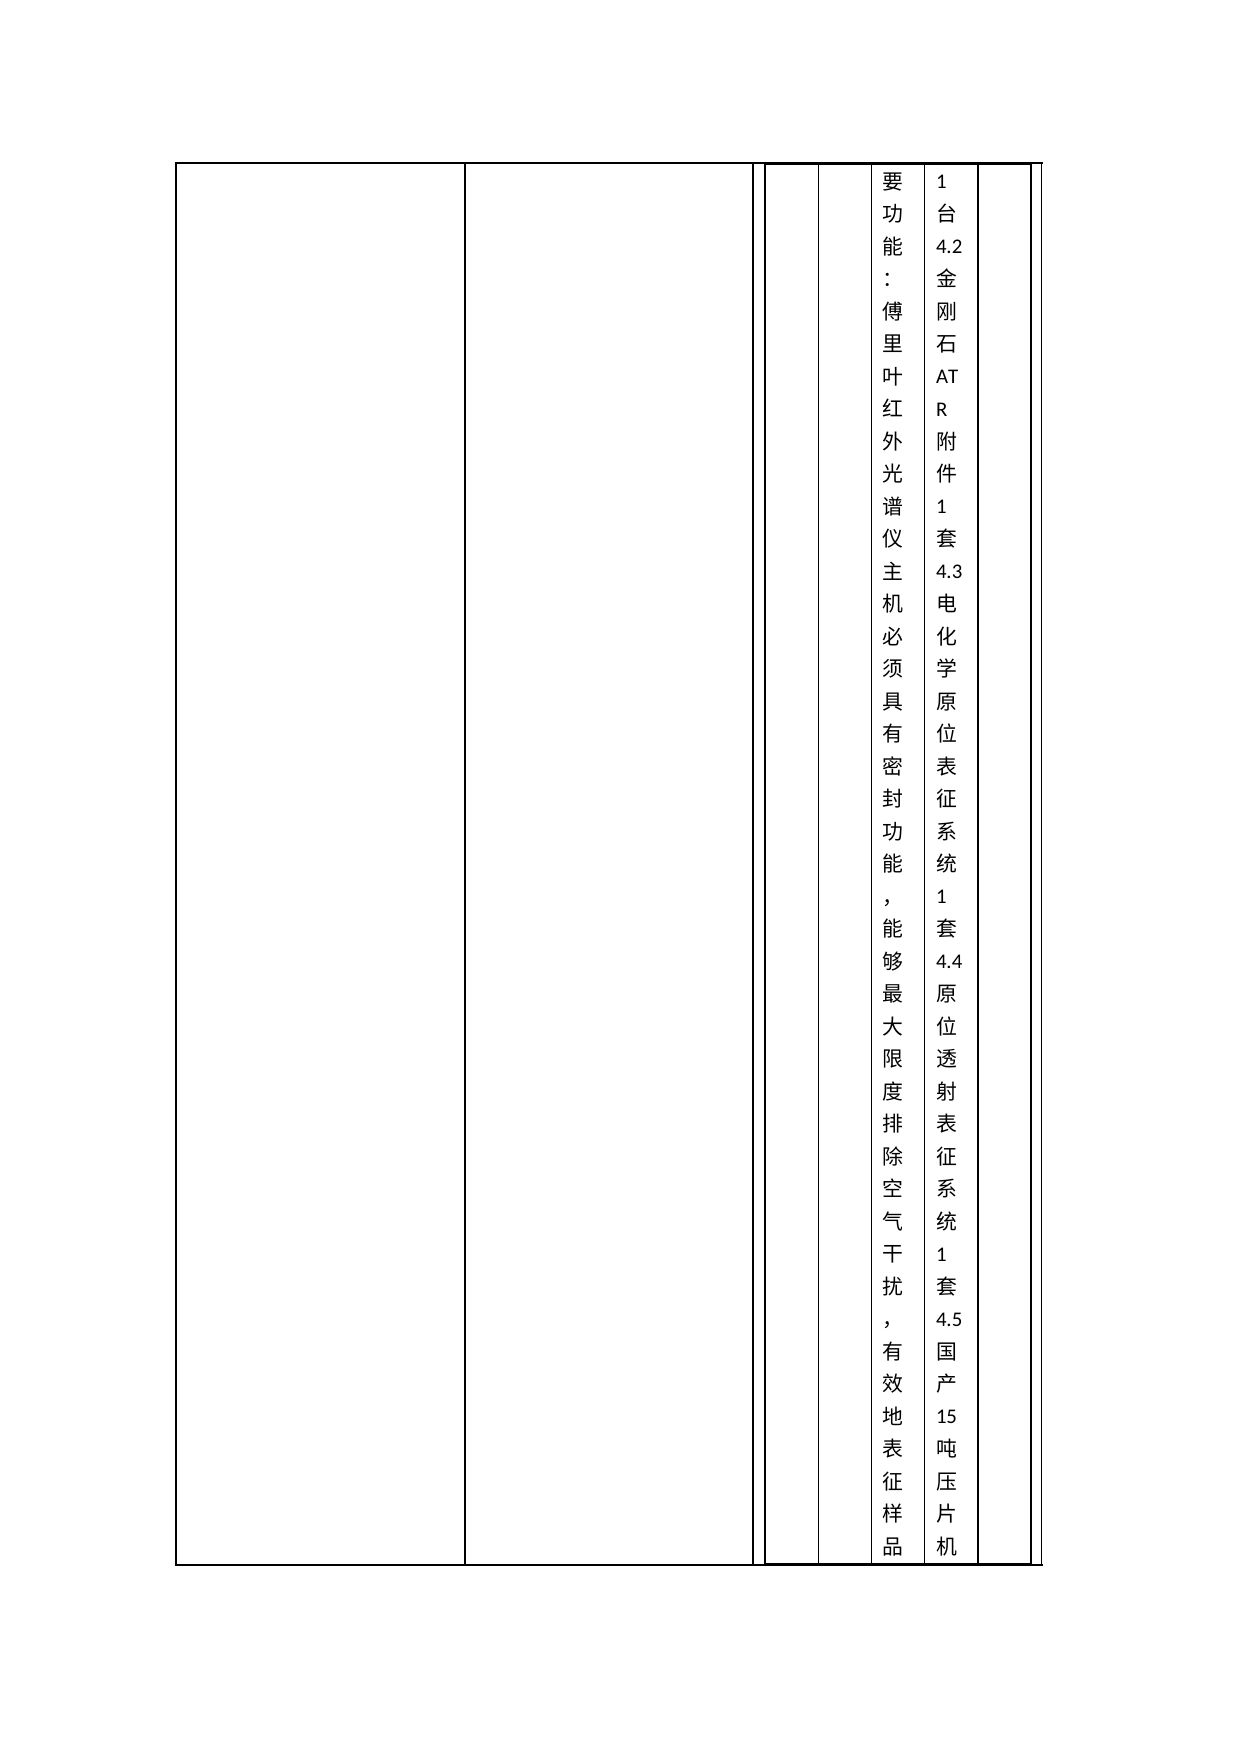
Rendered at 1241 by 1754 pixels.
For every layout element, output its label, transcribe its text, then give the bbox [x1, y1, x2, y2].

table_cell [819, 165, 871, 1563]
table_cell [1032, 164, 1041, 1564]
table_cell [177, 164, 464, 1564]
table_cell [925, 165, 977, 1563]
table_cell [766, 165, 818, 1563]
table_cell 1 [466, 164, 752, 1564]
table_cell [754, 164, 764, 1564]
table_cell [979, 165, 1030, 1563]
table_cell [872, 165, 924, 1563]
